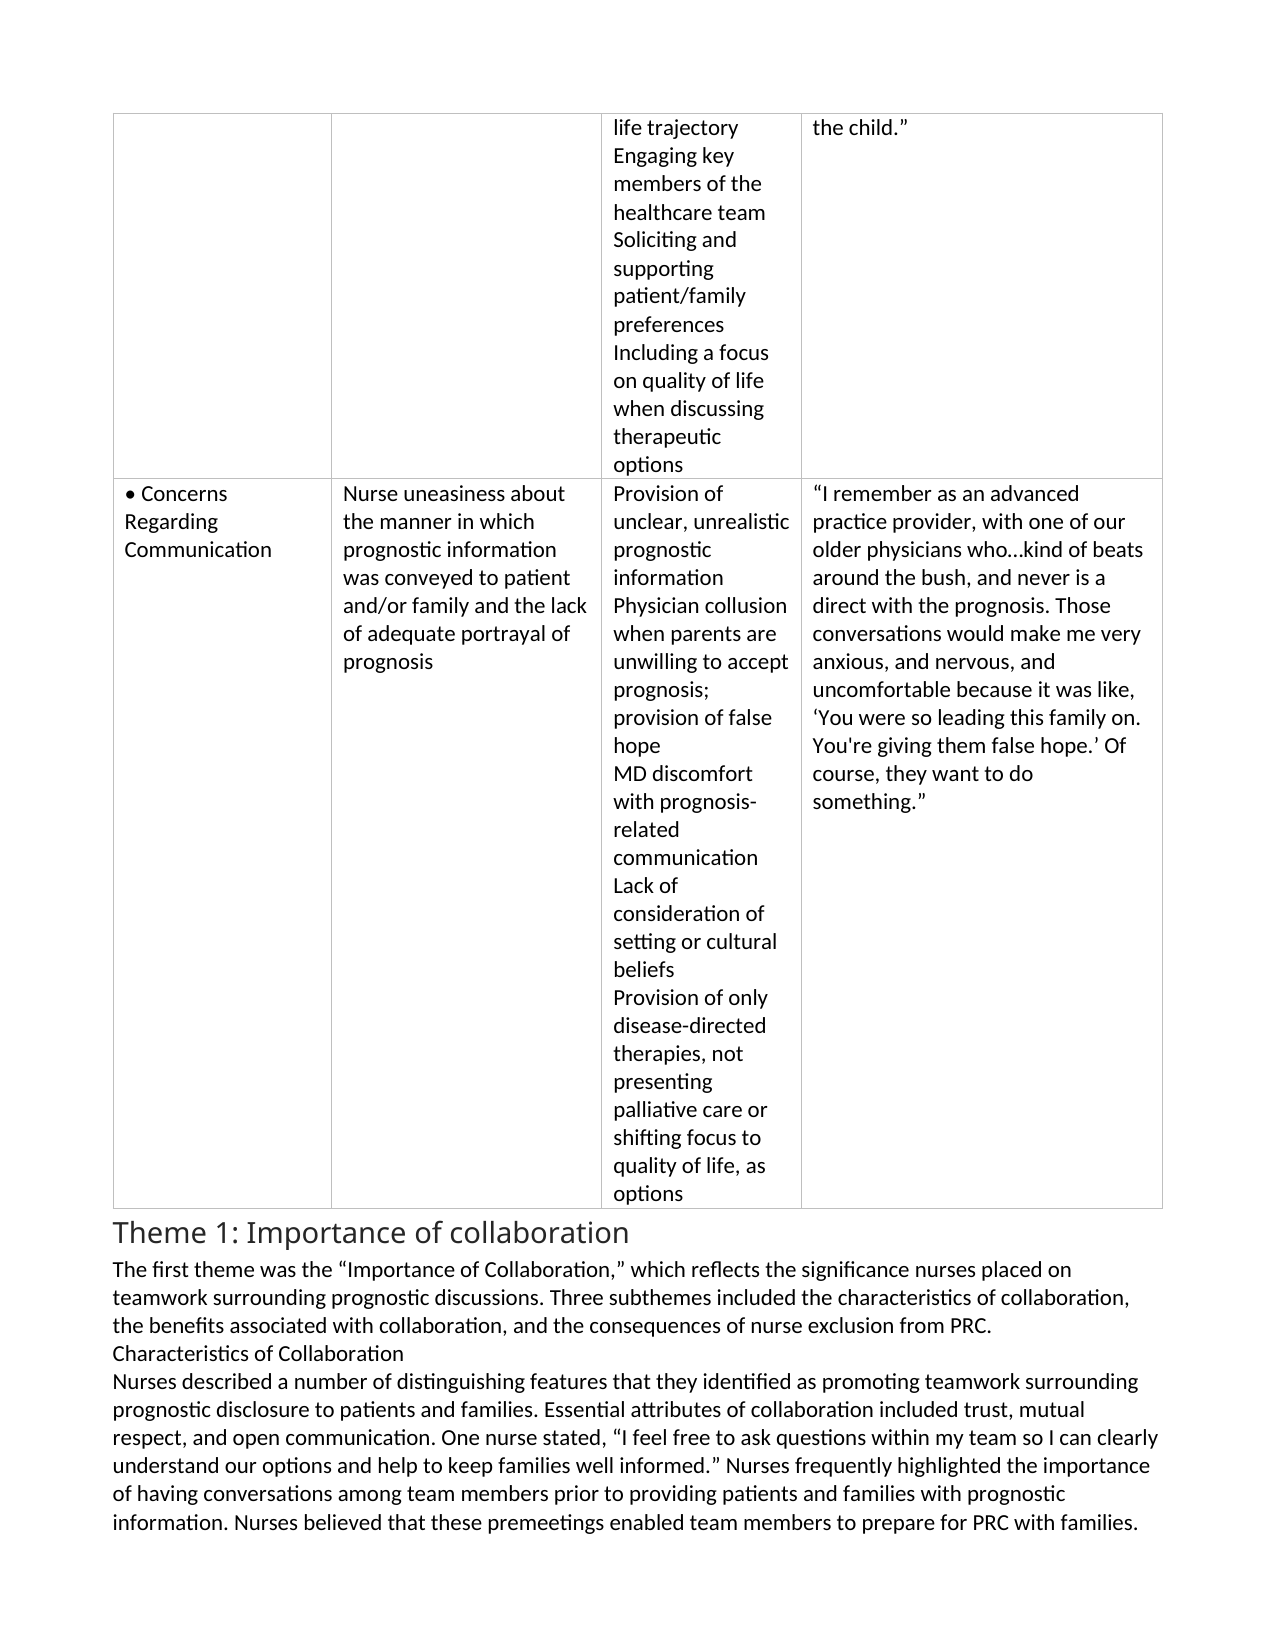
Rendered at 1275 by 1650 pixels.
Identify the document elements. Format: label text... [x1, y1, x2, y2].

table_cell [802, 114, 1162, 478]
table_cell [332, 114, 601, 478]
table_cell Provision of unclear, unrealistic prognostic information Physician collusion when parents are unwilling to accept prognosis; provision of false hope MD discomfort with prognosis-related communication Lack of consideration of setting or cultural beliefs Provision of only disease-directed therapies, not presenting palliative care or shifting focus to quality of life, as options [602, 479, 801, 1207]
table_cell “I remember as an advanced practice provider, with one of our older physicians who…kind of beats around the bush, and never is a direct with the prognosis. Those conversations would make me very anxious, and nervous, and uncomfortable because it was like, ‘You were so leading this family on. You're giving them false hope.’ Of course, they want to do something.” [802, 479, 1162, 1207]
table_cell Nurse uneasiness about the manner in which prognostic information was conveyed to patient and/or family and the lack of adequate portrayal of prognosis [332, 479, 601, 1207]
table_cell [602, 114, 801, 478]
table_cell • Concerns Regarding Communication [114, 479, 331, 1207]
subtitle Theme 1: Importance of collaboration [112, 1213, 1162, 1252]
text The first theme was the “Importance of Collaboration,” which reflects the significance nurses placed on teamwork surrounding prognostic discussions. Three subthemes included the characteristics of collaboration, the benefits associated with collaboration, and the consequences of nurse exclusion from PRC. [112, 1255, 1162, 1339]
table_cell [114, 114, 331, 478]
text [112, 1339, 1162, 1536]
